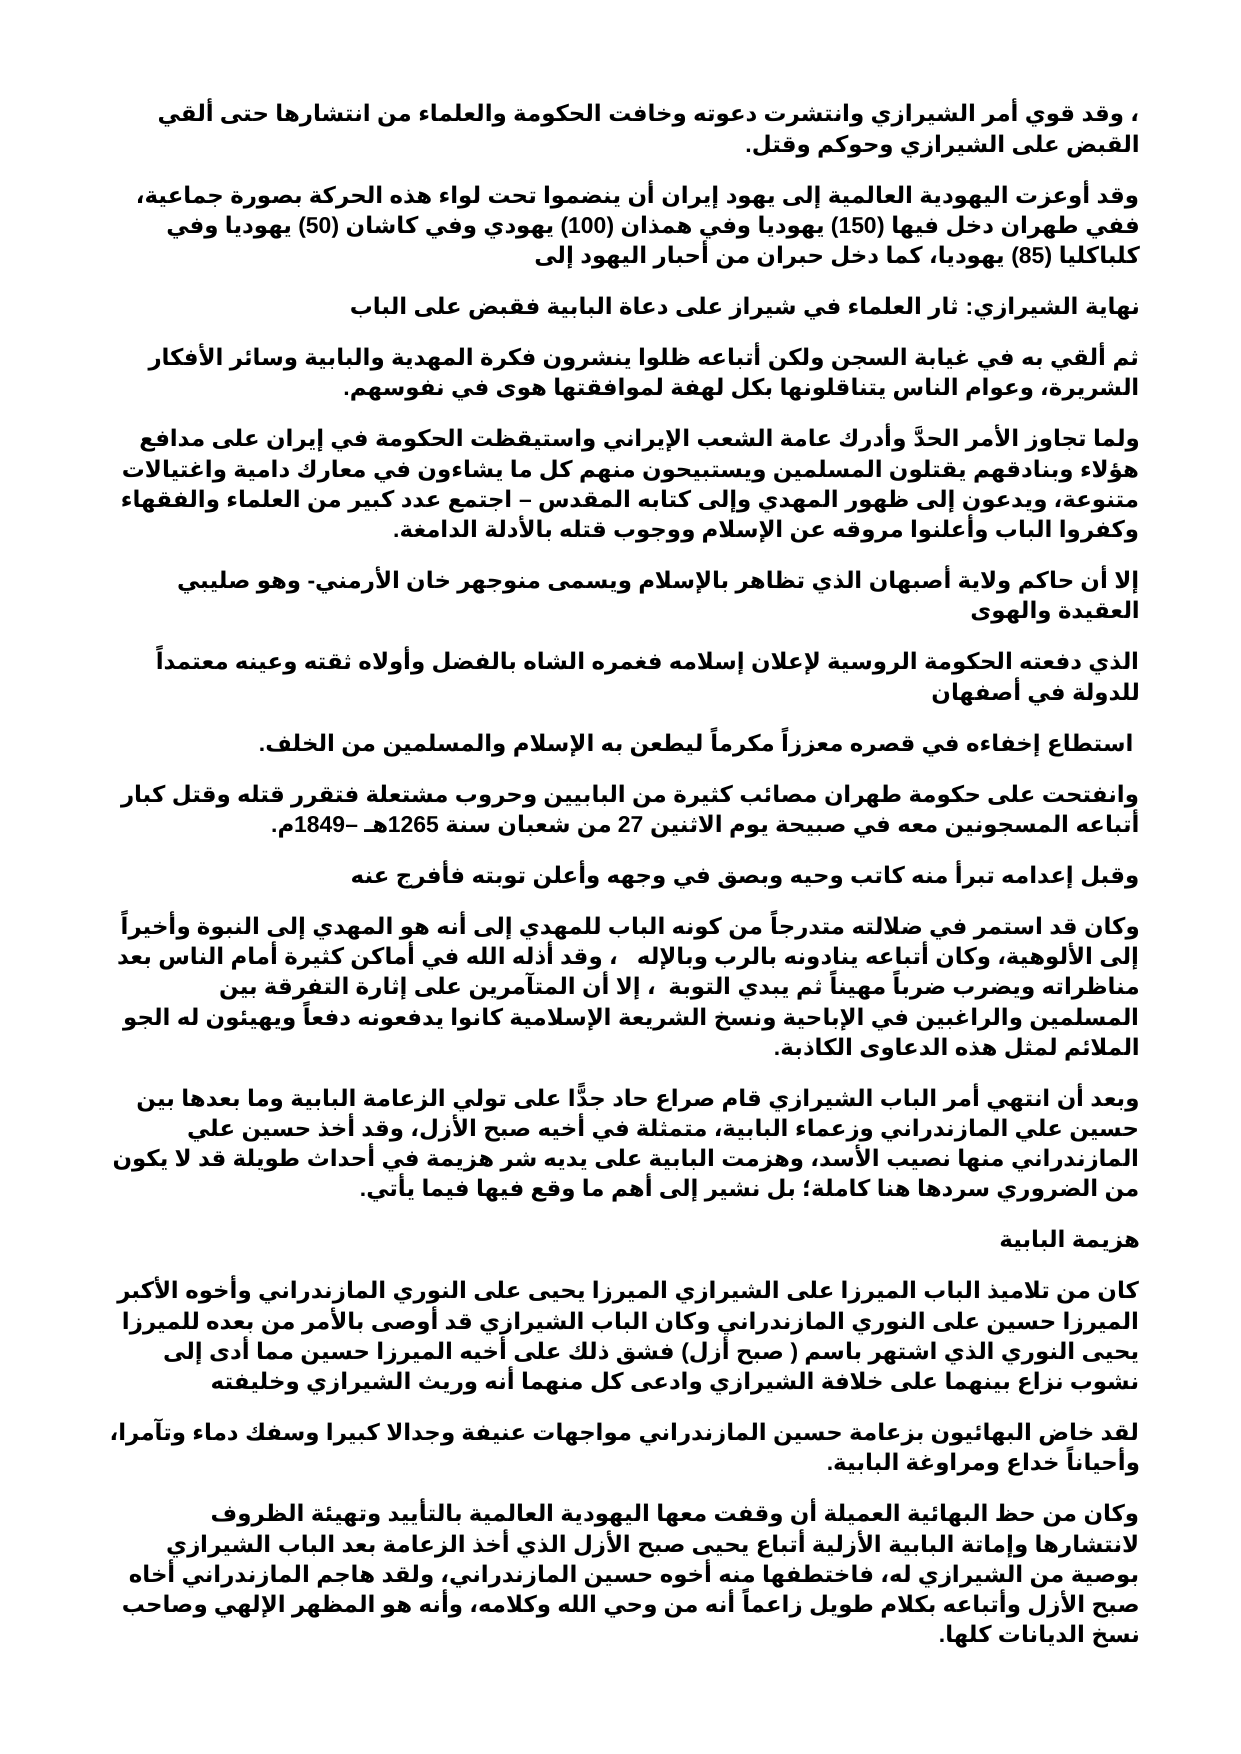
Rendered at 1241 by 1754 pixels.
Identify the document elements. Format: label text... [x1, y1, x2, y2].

text إلا أن حاكم ولاية أصبهان الذي تظاهر بالإسلام ويسمى منوجهر خان الأرمني- وهو صليبي العقيدة والهوى [106, 567, 1140, 624]
text لقد خاض البهائيون بزعامة حسين المازندراني مواجهات عنيفة وجدالا كبيرا وسفك دماء وتآمرا، وأحياناً خداع ومراوغة البابية. [106, 1419, 1140, 1476]
text وانفتحت على حكومة طهران مصائب كثيرة من البابيين وحروب مشتعلة فتقرر قتله وقتل كبار أتباعه المسجونين معه في صبيحة يوم الاثنين 27 من شعبان سنة 1265هـ –1849م. [106, 781, 1140, 837]
text هزيمة البابية [106, 1226, 1140, 1253]
text وبعد أن انتهي أمر الباب الشيرازي قام صراع حاد جدًّا على تولي الزعامة البابية وما بعدها بين حسين علي المازندراني وزعماء البابية، متمثلة في أخيه صبح الأزل، وقد أخذ حسين علي المازندراني منها نصيب الأسد، وهزمت البابية على يديه شر هزيمة في أحداث طويلة قد لا يكون من الضروري سردها هنا كاملة؛ بل نشير إلى أهم ما وقع فيها فيما يأتي. [106, 1085, 1140, 1202]
text وكان قد استمر في ضلالته متدرجاً من كونه الباب للمهدي إلى أنه هو المهدي إلى النبوة وأخيراً إلى الألوهية، وكان أتباعه ينادونه بالرب وبالإله ، وقد أذله الله في أماكن كثيرة أمام الناس بعد مناظراته ويضرب ضرباً مهيناً ثم يبدي التوبة ، إلا أن المتآمرين على إثارة التفرقة بين المسلمين والراغبين في الإباحية ونسخ الشريعة الإسلامية كانوا يدفعونه دفعاً ويهيئون له الجو الملائم لمثل هذه الدعاوى الكاذبة. [106, 913, 1140, 1060]
text ولما تجاوز الأمر الحدَّ وأدرك عامة الشعب الإيراني واستيقظت الحكومة في إيران على مدافع هؤلاء وبنادقهم يقتلون المسلمين ويستبيحون منهم كل ما يشاءون في معارك دامية واغتيالات متنوعة، ويدعون إلى ظهور المهدي وإلى كتابه المقدس – اجتمع عدد كبير من العلماء والفقهاء وكفروا الباب وأعلنوا مروقه عن الإسلام ووجوب قتله بالأدلة الدامغة. [106, 425, 1140, 542]
text استطاع إخفاءه في قصره معززاً مكرماً ليطعن به الإسلام والمسلمين من الخلف. [106, 729, 1140, 756]
text وكان من حظ البهائية العميلة أن وقفت معها اليهودية العالمية بالتأييد وتهيئة الظروف لانتشارها وإماتة البابية الأزلية أتباع يحيى صبح الأزل الذي أخذ الزعامة بعد الباب الشيرازي بوصية من الشيرازي له، فاختطفها منه أخوه حسين المازندراني، ولقد هاجم المازندراني أخاه صبح الأزل وأتباعه بكلام طويل زاعماً أنه من وحي الله وكلامه، وأنه هو المظهر الإلهي وصاحب نسخ الديانات كلها. [106, 1500, 1140, 1648]
text ، وقد قوي أمر الشيرازي وانتشرت دعوته وخافت الحكومة والعلماء من انتشارها حتى ألقي القبض على الشيرازي وحوكم وقتل. [106, 100, 1140, 157]
text كان من تلاميذ الباب الميرزا على الشيرازي الميرزا يحيى على النوري المازندراني وأخوه الأكبر الميرزا حسين على النوري المازندراني وكان الباب الشيرازي قد أوصى بالأمر من بعده للميرزا يحيى النوري الذي اشتهر باسم ( صبح أزل) فشق ذلك على أخيه الميرزا حسين مما أدى إلى نشوب نزاع بينهما على خلافة الشيرازي وادعى كل منهما أنه وريث الشيرازي وخليفته [106, 1277, 1140, 1394]
text ثم ألقي به في غيابة السجن ولكن أتباعه ظلوا ينشرون فكرة المهدية والبابية وسائر الأفكار الشريرة، وعوام الناس يتناقلونها بكل لهفة لموافقتها هوى في نفوسهم. [106, 344, 1140, 401]
text نهاية الشيرازي: ثار العلماء في شيراز على دعاة البابية فقبض على الباب [106, 293, 1140, 319]
text وقبل إعدامه تبرأ منه كاتب وحيه وبصق في وجهه وأعلن توبته فأفرج عنه [106, 862, 1140, 888]
text وقد أوعزت اليهودية العالمية إلى يهود إيران أن ينضموا تحت لواء هذه الحركة بصورة جماعية، ففي طهران دخل فيها (150) يهوديا وفي همذان (100) يهودي وفي كاشان (50) يهوديا وفي كلباكليا (85) يهوديا، كما دخل حبران من أحبار اليهود إلى [106, 182, 1140, 268]
text الذي دفعته الحكومة الروسية لإعلان إسلامه فغمره الشاه بالفضل وأولاه ثقته وعينه معتمداً للدولة في أصفهان [106, 648, 1140, 705]
